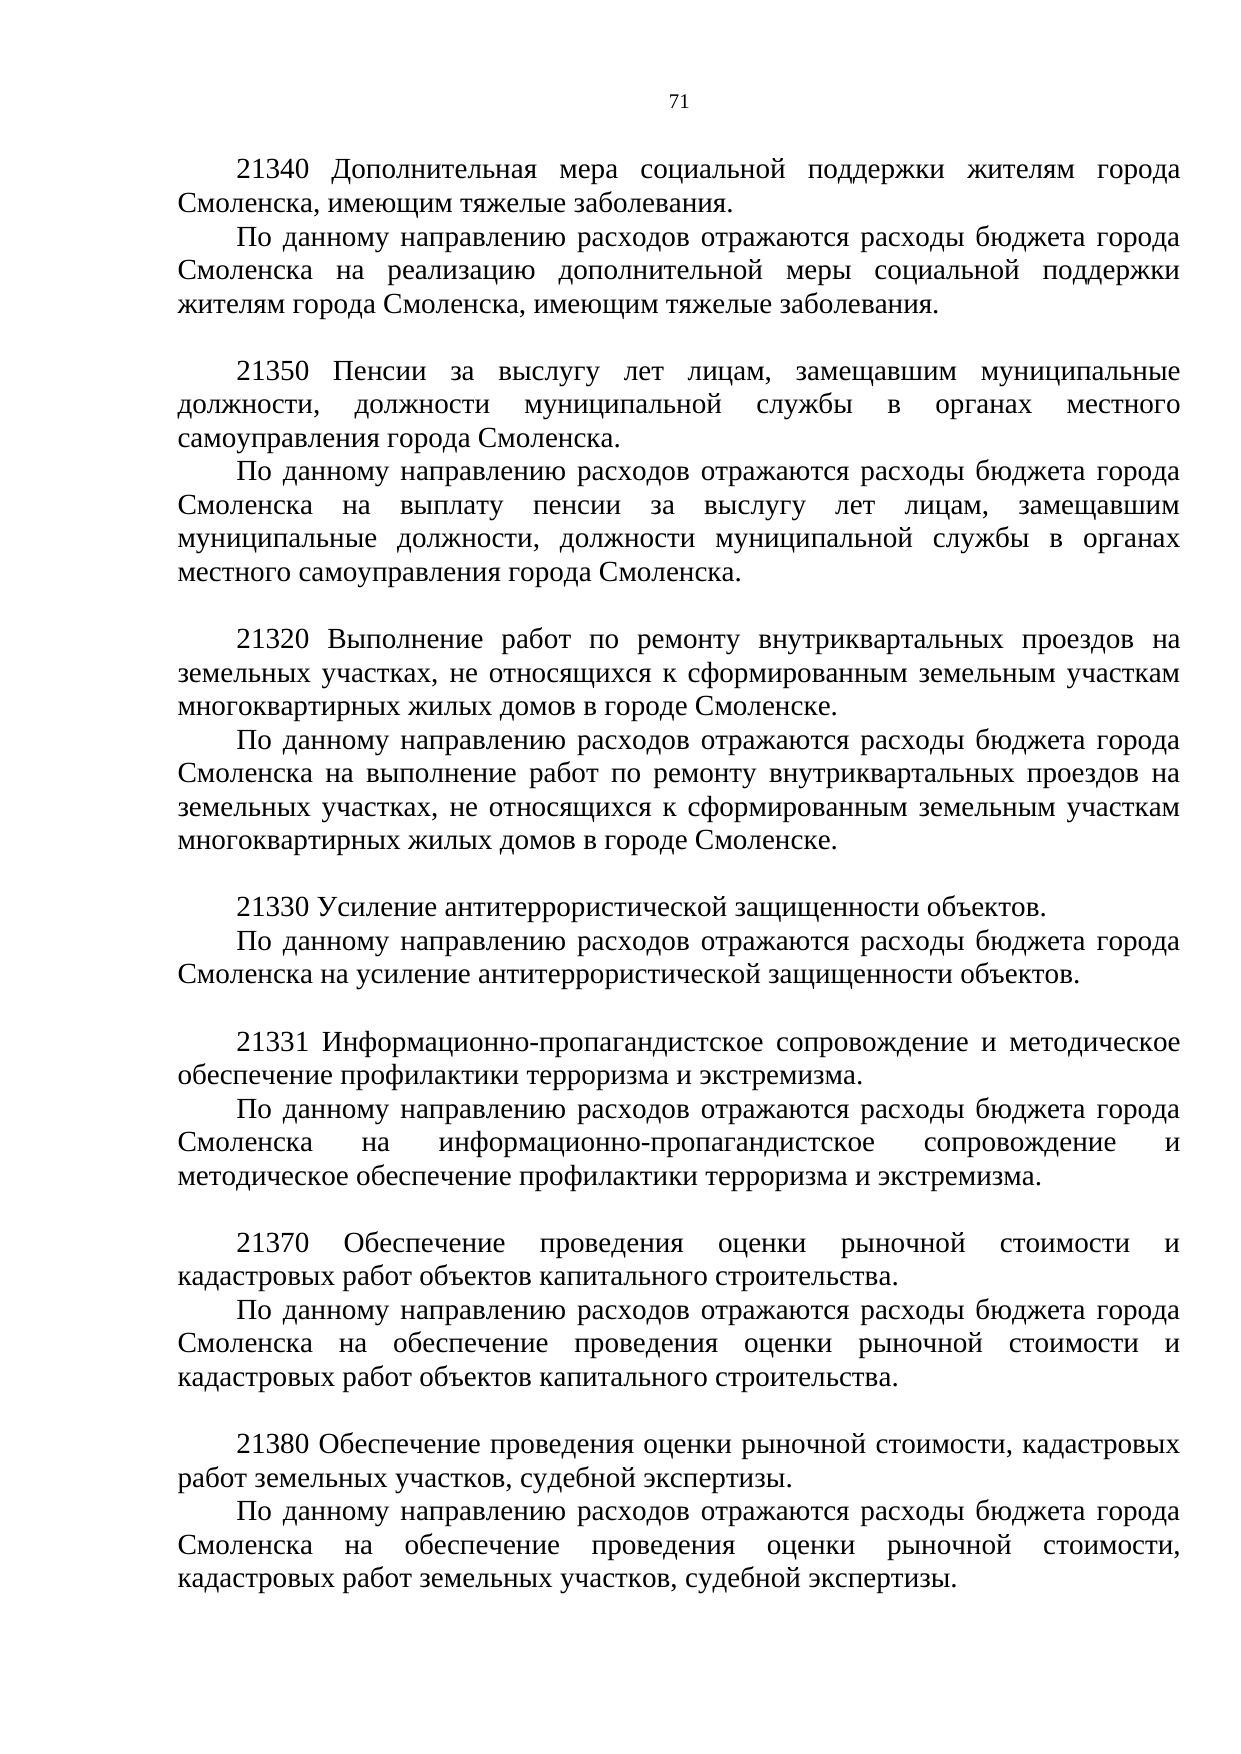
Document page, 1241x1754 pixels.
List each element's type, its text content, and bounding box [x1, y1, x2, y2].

text 21380 Обеспечение проведения оценки рыночной стоимости, кадастровых работ земельных участков, судебной экспертизы. [177, 1426, 1181, 1493]
text По данному направлению расходов отражаются расходы бюджета города Смоленска на выплату пенсии за выслугу лет лицам, замещавшим муниципальные должности, должности муниципальной службы в органах местного самоуправления города Смоленска. [177, 453, 1181, 588]
text 21350 Пенсии за выслугу лет лицам, замещавшим муниципальные должности, должности муниципальной службы в органах местного самоуправления города Смоленска. [177, 353, 1181, 453]
text По данному направлению расходов отражаются расходы бюджета города Смоленска на обеспечение проведения оценки рыночной стоимости и кадастровых работ объектов капитального строительства. [177, 1292, 1181, 1393]
text По данному направлению расходов отражаются расходы бюджета города Смоленска на выполнение работ по ремонту внутриквартальных проездов на земельных участках, не относящихся к сформированным земельным участкам многоквартирных жилых домов в городе Смоленске. [177, 722, 1181, 856]
text По данному направлению расходов отражаются расходы бюджета города Смоленска на реализацию дополнительной меры социальной поддержки жителям города Смоленска, имеющим тяжелые заболевания. [177, 219, 1181, 319]
text 21340 Дополнительная мера социальной поддержки жителям города Смоленска, имеющим тяжелые заболевания. [177, 152, 1181, 219]
text По данному направлению расходов отражаются расходы бюджета города Смоленска на усиление антитеррористической защищенности объектов. [177, 923, 1181, 990]
text 21330 Усиление антитеррористической защищенности объектов. [177, 889, 1181, 923]
text 21320 Выполнение работ по ремонту внутриквартальных проездов на земельных участках, не относящихся к сформированным земельным участкам многоквартирных жилых домов в городе Смоленске. [177, 621, 1181, 722]
text 21331 Информационно-пропагандистское сопровождение и методическое обеспечение профилактики терроризма и экстремизма. [177, 1024, 1181, 1091]
text По данному направлению расходов отражаются расходы бюджета города Смоленска на обеспечение проведения оценки рыночной стоимости, кадастровых работ земельных участков, судебной экспертизы. [177, 1493, 1181, 1594]
text По данному направлению расходов отражаются расходы бюджета города Смоленска на информационно-пропагандистское сопровождение и методическое обеспечение профилактики терроризма и экстремизма. [177, 1091, 1181, 1191]
text 21370 Обеспечение проведения оценки рыночной стоимости и кадастровых работ объектов капитального строительства. [177, 1225, 1181, 1292]
